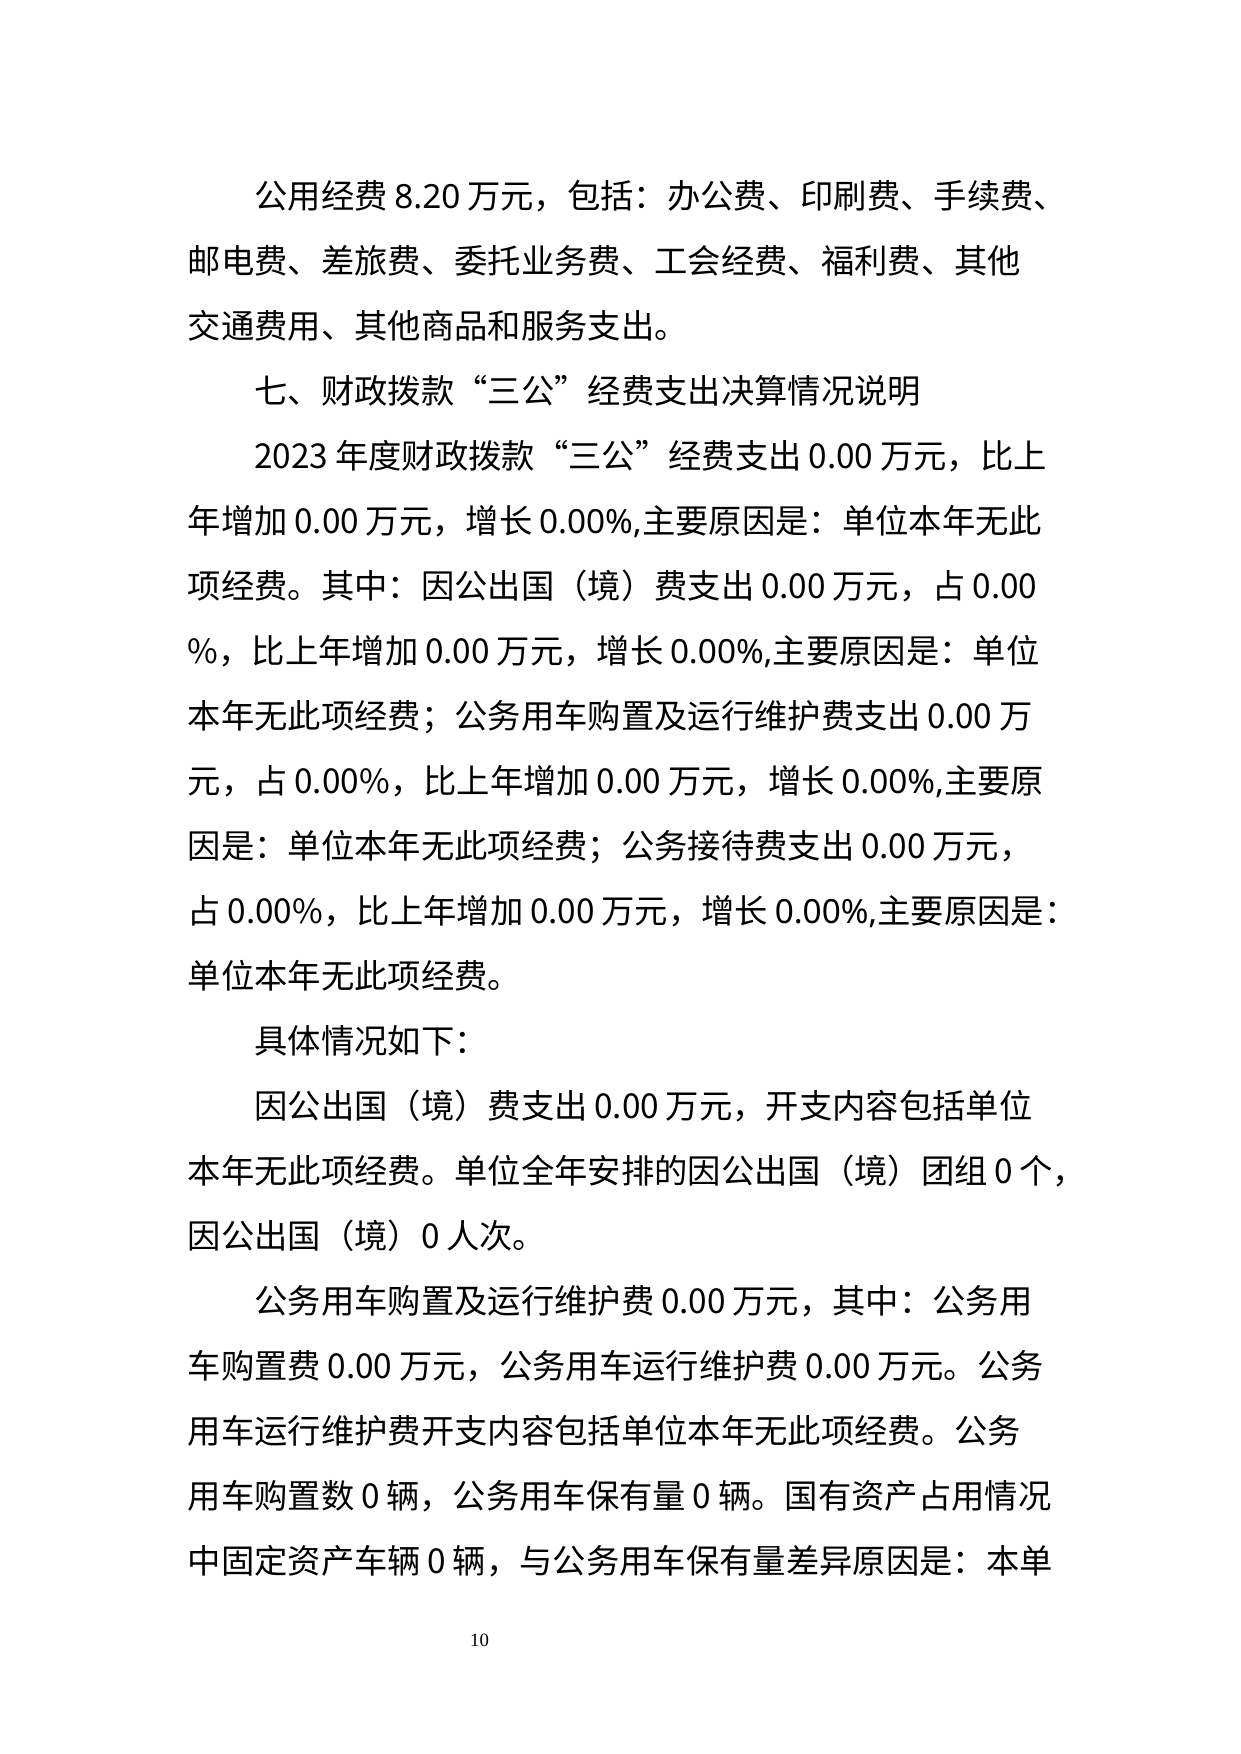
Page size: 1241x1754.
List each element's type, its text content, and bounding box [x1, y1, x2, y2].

text 因公出国（境）费支出0.00万元，开支内容包括单位本年无此项经费。单位全年安排的因公出国（境）团组0个，因公出国（境）0人次。 [187, 1072, 1053, 1267]
text 具体情况如下： [187, 1007, 1053, 1072]
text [187, 1267, 1053, 1592]
text 七、财政拨款“三公”经费支出决算情况说明 [187, 357, 1053, 422]
text 2023年度财政拨款“三公”经费支出0.00万元，比上年增加0.00万元，增长0.00%,主要原因是：单位本年无此项经费。其中：因公出国（境）费支出0.00万元，占0.00%，比上年增加0.00万元，增长0.00%,主要原因是：单位本年无此项经费；公务用车购置及运行维护费支出0.00万元，占0.00%，比上年增加0.00万元，增长0.00%,主要原因是：单位本年无此项经费；公务接待费支出0.00万元，占0.00%，比上年增加0.00万元，增长0.00%,主要原因是：单位本年无此项经费。 [187, 422, 1053, 1007]
text 公用经费8.20万元，包括：办公费、印刷费、手续费、邮电费、差旅费、委托业务费、工会经费、福利费、其他交通费用、其他商品和服务支出。 [187, 162, 1053, 357]
